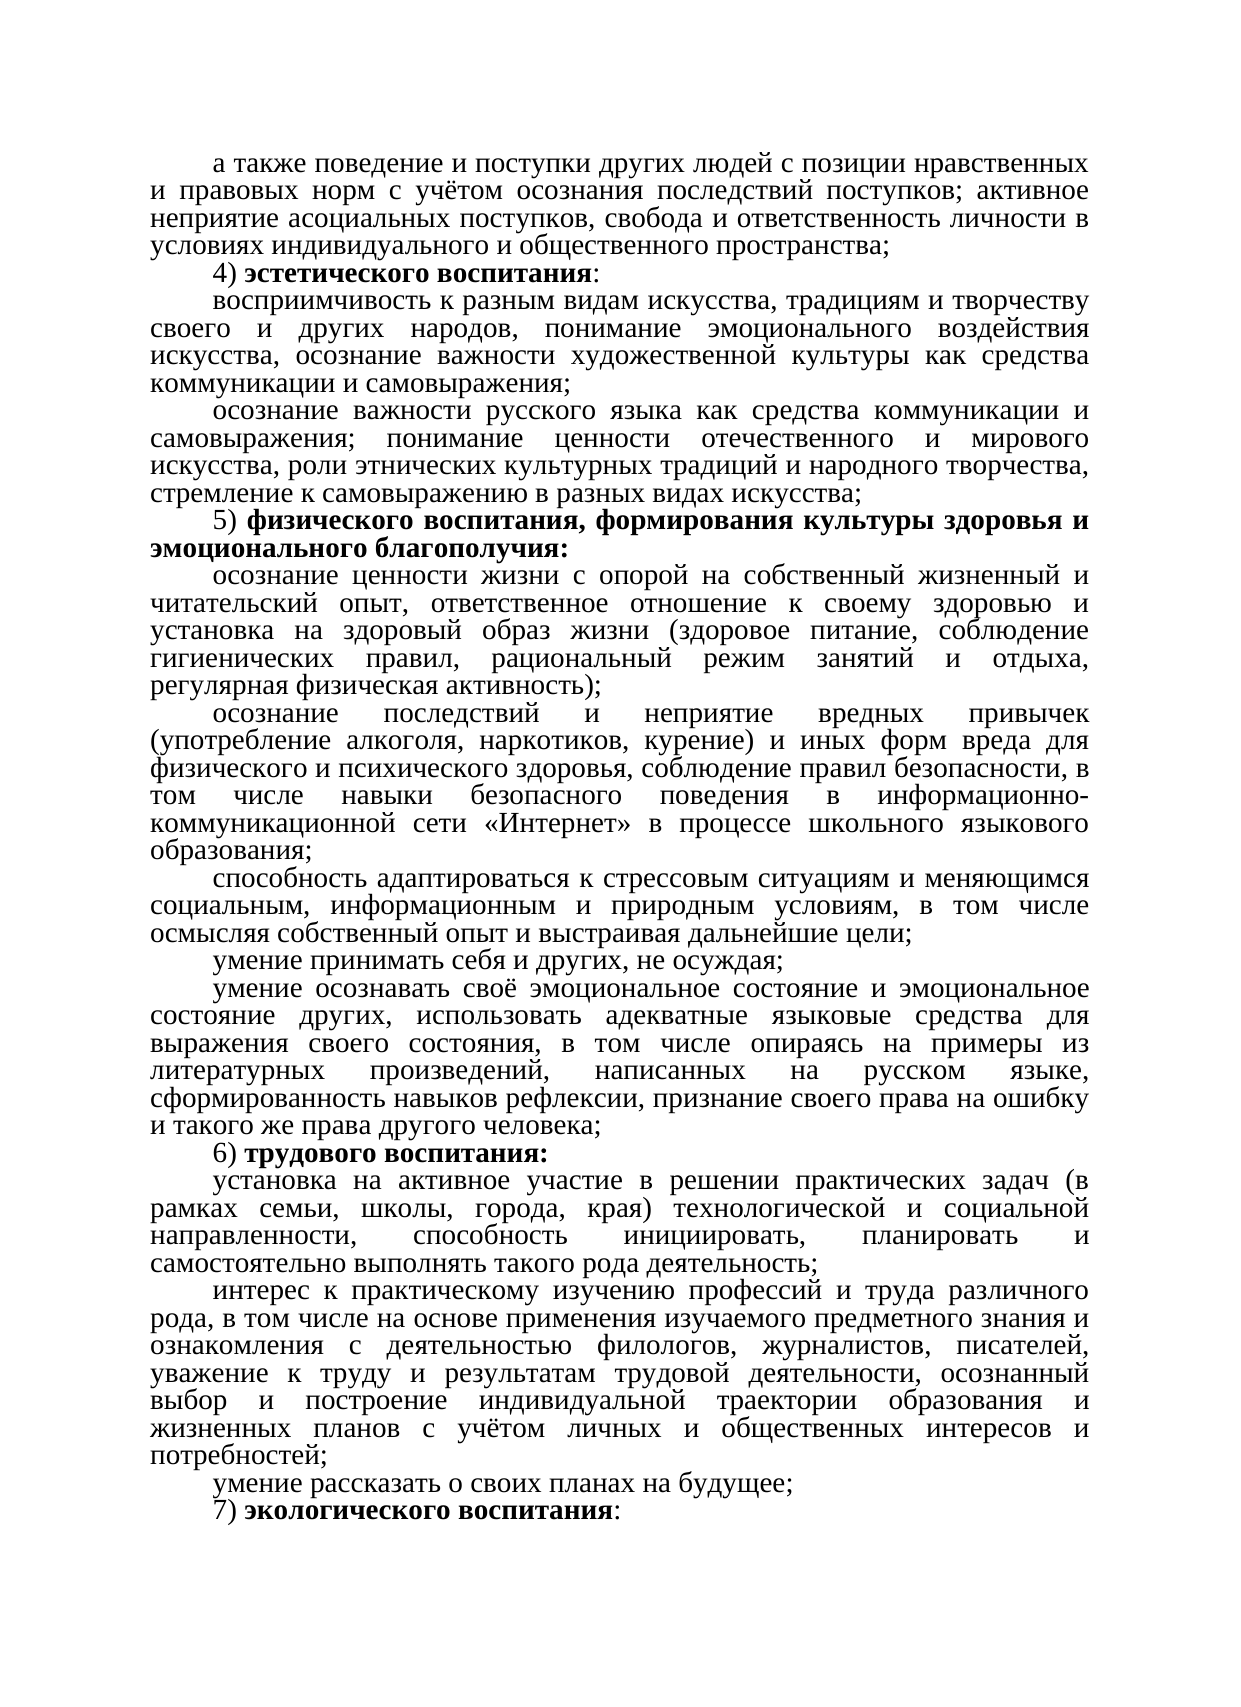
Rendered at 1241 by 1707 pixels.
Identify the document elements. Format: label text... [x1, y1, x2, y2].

text 6) трудового воспитания: [150, 1140, 1090, 1167]
text осознание последствий и неприятие вредных привычек (употребление алкоголя, наркотиков, курение) и иных форм вреда для физического и психического здоровья, соблюдение правил безопасности, в том числе навыки безопасного поведения в информационно-коммуникационной сети «Интернет» в процессе школьного языкового образования; [150, 700, 1090, 865]
text умение осознавать своё эмоциональное состояние и эмоциональное состояние других, использовать адекватные языковые средства для выражения своего состояния, в том числе опираясь на примеры из литературных произведений, написанных на русском языке, сформированность навыков рефлексии, признание своего права на ошибку и такого же права другого человека; [150, 975, 1090, 1140]
text умение рассказать о своих планах на будущее; [150, 1470, 1090, 1497]
text способность адаптироваться к стрессовым ситуациям и меняющимся социальным, информационным и природным условиям, в том числе осмысляя собственный опыт и выстраивая дальнейшие цели; [150, 865, 1090, 947]
text 4) эстетического воспитания: [150, 260, 1090, 287]
text осознание важности русского языка как средства коммуникации и самовыражения; понимание ценности отечественного и мирового искусства, роли этнических культурных традиций и народного творчества, стремление к самовыражению в разных видах искусства; [150, 397, 1090, 507]
text восприимчивость к разным видам искусства, традициям и творчеству своего и других народов, понимание эмоционального воздействия искусства, осознание важности художественной культуры как средства коммуникации и самовыражения; [150, 287, 1090, 397]
text 7) экологического воспитания: [150, 1497, 1090, 1525]
text осознание ценности жизни с опорой на собственный жизненный и читательский опыт, ответственное отношение к своему здоровью и установка на здоровый образ жизни (здоровое питание, соблюдение гигиенических правил, рациональный режим занятий и отдыха, регулярная физическая активность); [150, 562, 1090, 700]
text 5) физического воспитания, формирования культуры здоровья и эмоционального благополучия: [150, 507, 1090, 562]
text а также поведение и поступки других людей с позиции нравственных и правовых норм с учётом осознания последствий поступков; активное неприятие асоциальных поступков, свобода и ответственность личности в условиях индивидуального и общественного пространства; [150, 150, 1090, 260]
text интерес к практическому изучению профессий и труда различного рода, в том числе на основе применения изучаемого предметного знания и ознакомления с деятельностью филологов, журналистов, писателей, уважение к труду и результатам трудовой деятельности, осознанный выбор и построение индивидуальной траектории образования и жизненных планов с учётом личных и общественных интересов и потребностей; [150, 1277, 1090, 1470]
text умение принимать себя и других, не осуждая; [150, 947, 1090, 975]
text установка на активное участие в решении практических задач (в рамках семьи, школы, города, края) технологической и социальной направленности, способность инициировать, планировать и самостоятельно выполнять такого рода деятельность; [150, 1167, 1090, 1277]
